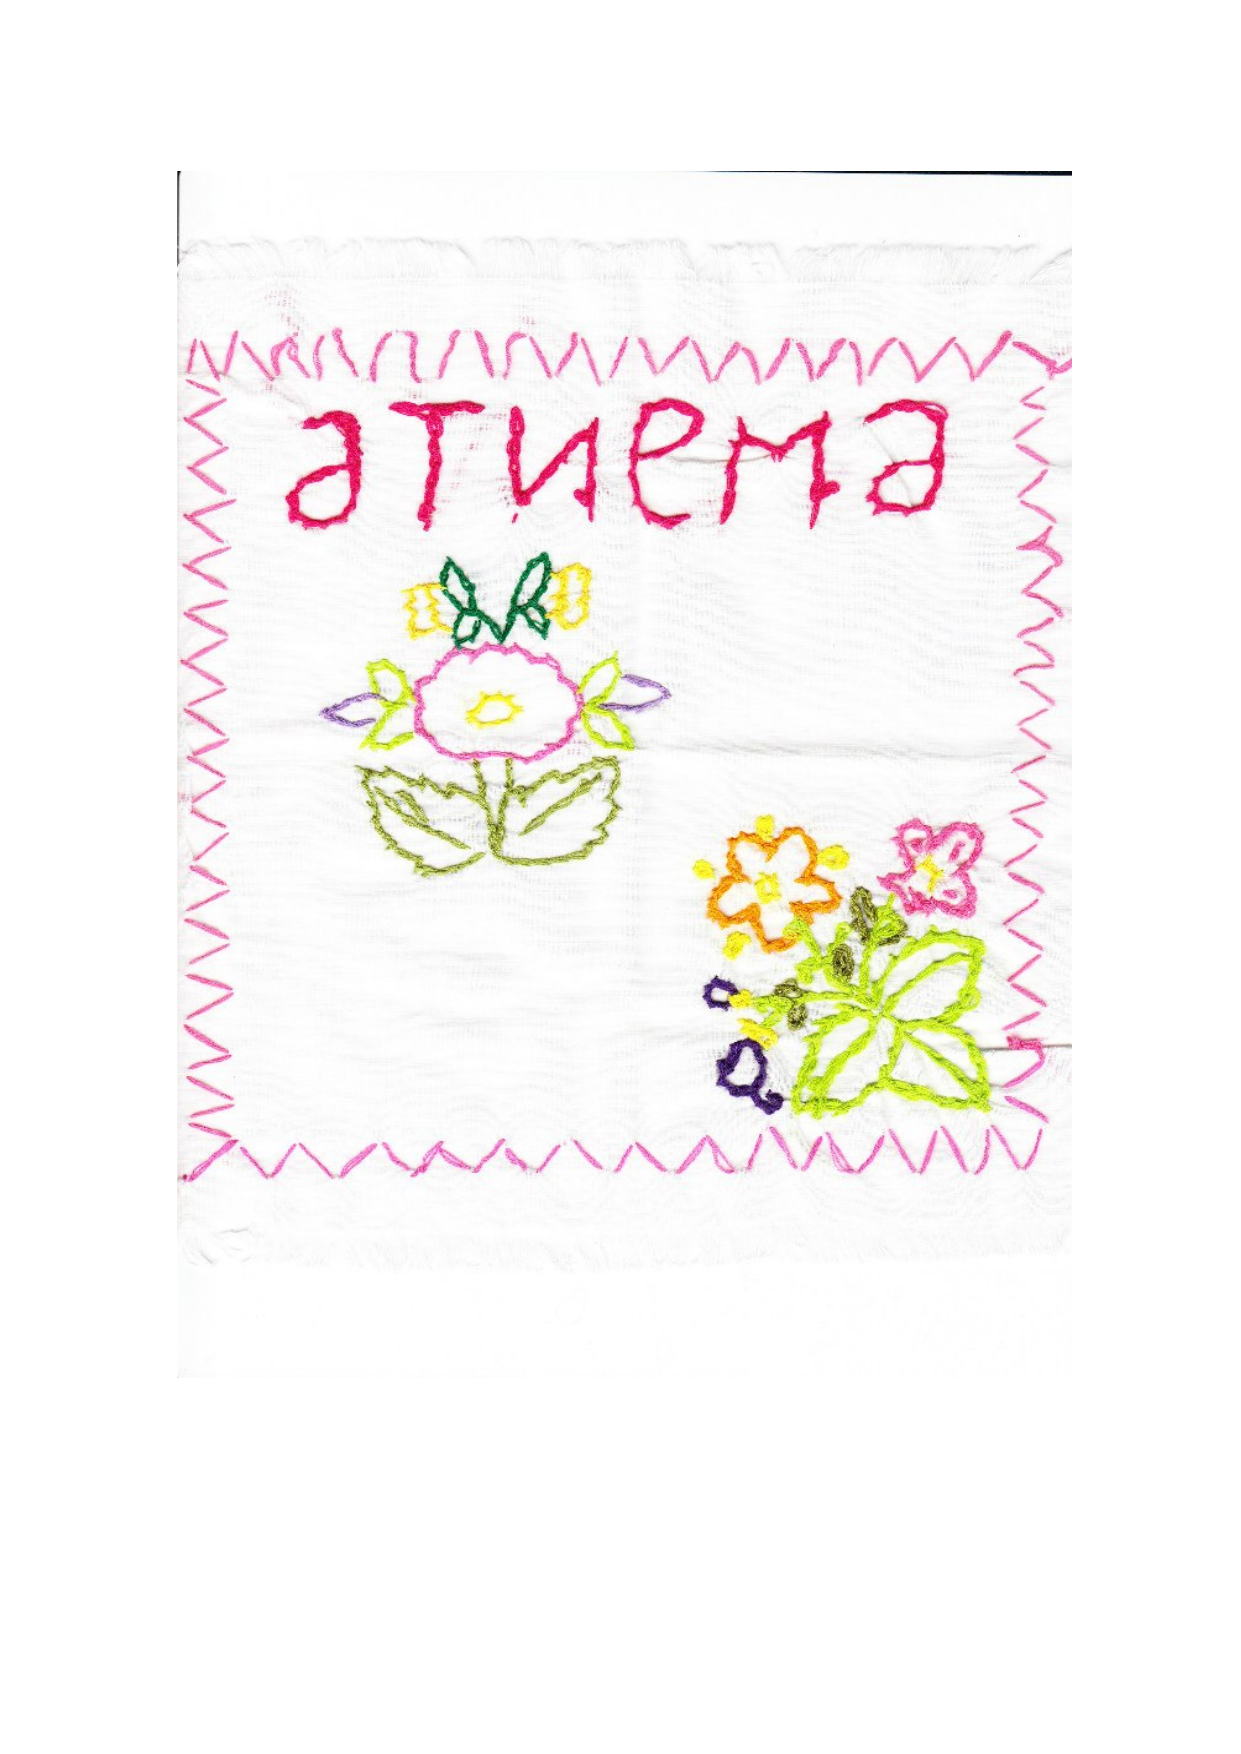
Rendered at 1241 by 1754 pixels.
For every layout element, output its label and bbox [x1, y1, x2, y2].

picture [177, 171, 1072, 1378]
